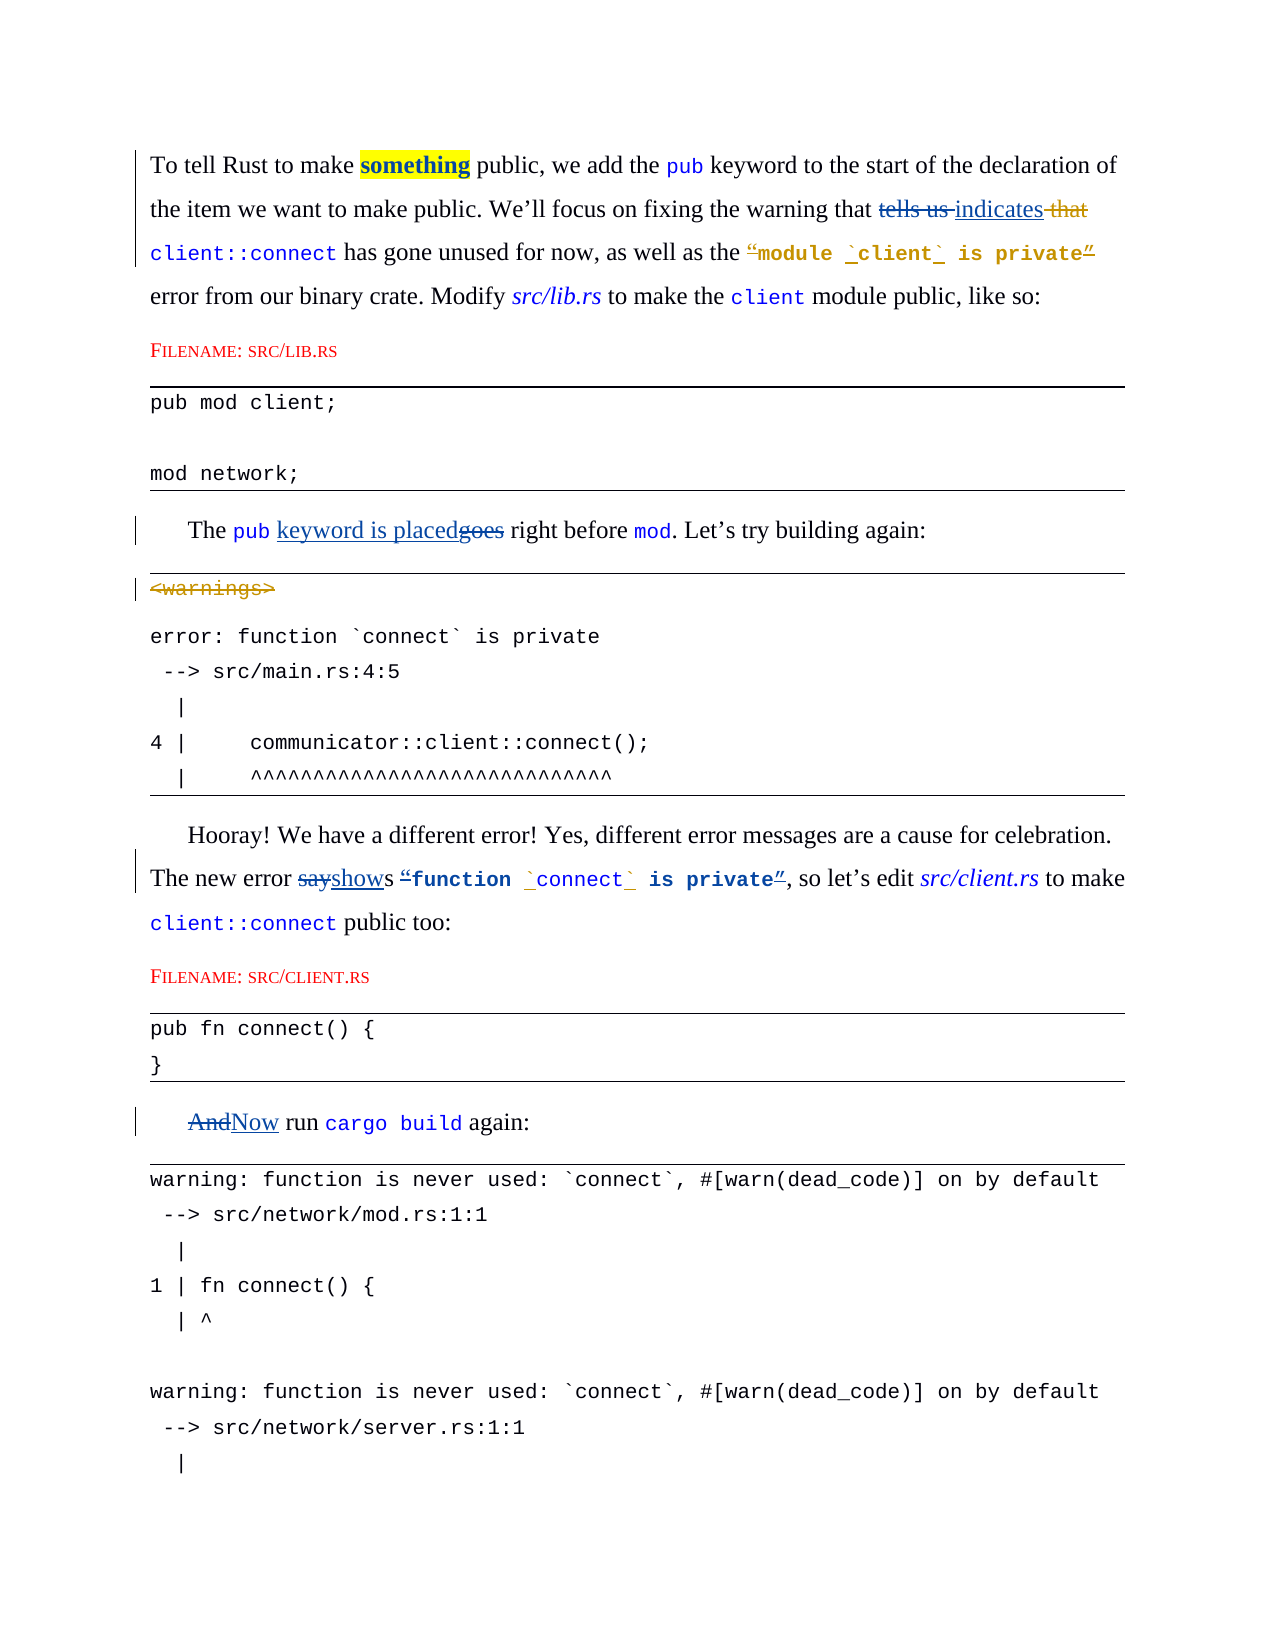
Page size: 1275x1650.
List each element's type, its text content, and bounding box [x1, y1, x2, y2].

text Hooray! We have a different error! Yes, different error messages are a cause for celebration. The new error s function connect is private, so let’s edit src/client.rs to make client::connect public too: [150, 820, 1125, 937]
text run cargo build again: [150, 1107, 1125, 1136]
text --> src/network/mod.rs:1:1 [150, 1204, 1125, 1228]
text | ^ [150, 1310, 1125, 1334]
text } [150, 1053, 1125, 1081]
text Filename: src/client.rs [150, 964, 1125, 988]
text warning: function is never used: `connect`, #[warn(dead_code)] on by default [150, 1165, 1125, 1192]
text 4 | communicator::client::connect(); [150, 732, 1125, 756]
text | [150, 696, 1125, 720]
text warning: function is never used: `connect`, #[warn(dead_code)] on by default [150, 1381, 1125, 1405]
text To tell Rust to make something public, we add the pub keyword to the start of the declaration of the item we want to make public. We’ll focus on fixing the warning that client::connect has gone unused for now, as well as the module client is private error from our binary crate. Modify src/lib.rs to make the client module public, like so: [150, 150, 1125, 311]
text mod network; [150, 462, 1125, 490]
text pub mod client; [150, 388, 1125, 415]
text --> src/main.rs:4:5 [150, 661, 1125, 685]
text | [150, 1452, 1125, 1476]
text 1 | fn connect() { [150, 1275, 1125, 1299]
text The pub right before mod. Let’s try building again: [150, 516, 1125, 545]
text | ^^^^^^^^^^^^^^^^^^^^^^^^^^^^^ [150, 767, 1125, 795]
text --> src/network/server.rs:1:1 [150, 1417, 1125, 1440]
text pub fn connect() { [150, 1014, 1125, 1042]
text | [150, 1239, 1125, 1263]
text Filename: src/lib.rs [150, 338, 1125, 362]
text error: function `connect` is private [150, 620, 1125, 649]
